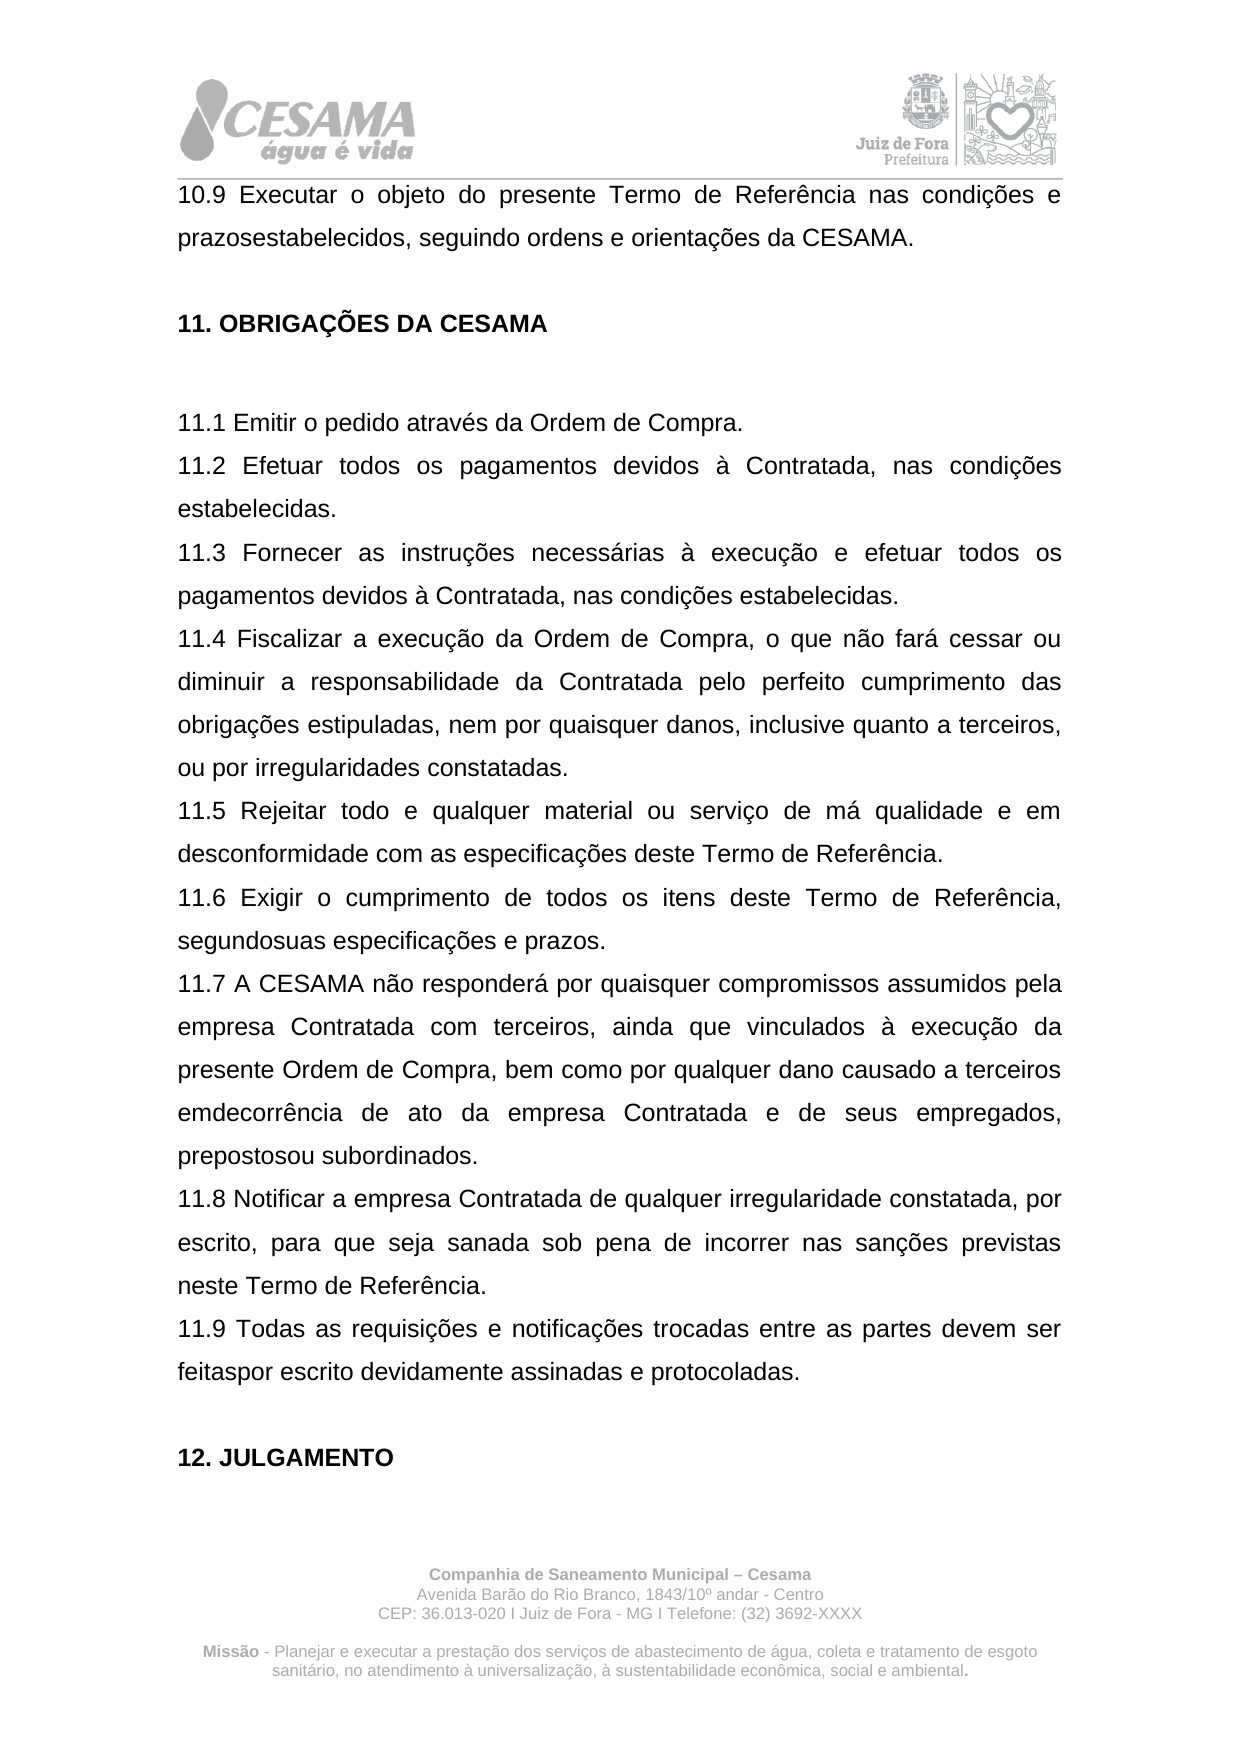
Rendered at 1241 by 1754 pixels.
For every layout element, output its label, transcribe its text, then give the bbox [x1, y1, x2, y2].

text 11.8 Notificar a empresa Contratada de qualquer irregularidade constatada, por escrito, para que seja sanada sob pena de incorrer nas sanções previstas neste Termo de Referência. [177, 1184, 1063, 1299]
text 11.1 Emitir o pedido através da Ordem de Compra. [177, 408, 1063, 437]
text 11. OBRIGAÇÕES DA CESAMA [177, 309, 1063, 338]
text 11.2 Efetuar todos os pagamentos devidos à Contratada, nas condições estabelecidas. [177, 451, 1063, 523]
text 12. JULGAMENTO [177, 1443, 1063, 1472]
text 11.5 Rejeitar todo e qualquer material ou serviço de má qualidade e em desconformidade com as especificações deste Termo de Referência. [177, 796, 1063, 868]
text 11.4 Fiscalizar a execução da Ordem de Compra, o que não fará cessar ou diminuir a responsabilidade da Contratada pelo perfeito cumprimento das obrigações estipuladas, nem por quaisquer danos, inclusive quanto a terceiros, ou por irregularidades constatadas. [177, 624, 1063, 782]
text 11.6 Exigir o cumprimento de todos os itens deste Termo de Referência, segundosuas especificações e prazos. [177, 882, 1063, 954]
text 11.3 Fornecer as instruções necessárias à execução e efetuar todos os pagamentos devidos à Contratada, nas condições estabelecidas. [177, 537, 1063, 609]
text 11.9 Todas as requisições e notificações trocadas entre as partes devem ser feitaspor escrito devidamente assinadas e protocoladas. [177, 1314, 1063, 1386]
picture [177, 73, 1064, 180]
text 11.7 A CESAMA não responderá por quaisquer compromissos assumidos pela empresa Contratada com terceiros, ainda que vinculados à execução da presente Ordem de Compra, bem como por qualquer dano causado a terceiros emdecorrência de ato da empresa Contratada e de seus empregados, prepostosou subordinados. [177, 969, 1063, 1170]
text 10.9 Executar o objeto do presente Termo de Referência nas condições e prazosestabelecidos, seguindo ordens e orientações da CESAMA. [177, 180, 1063, 252]
